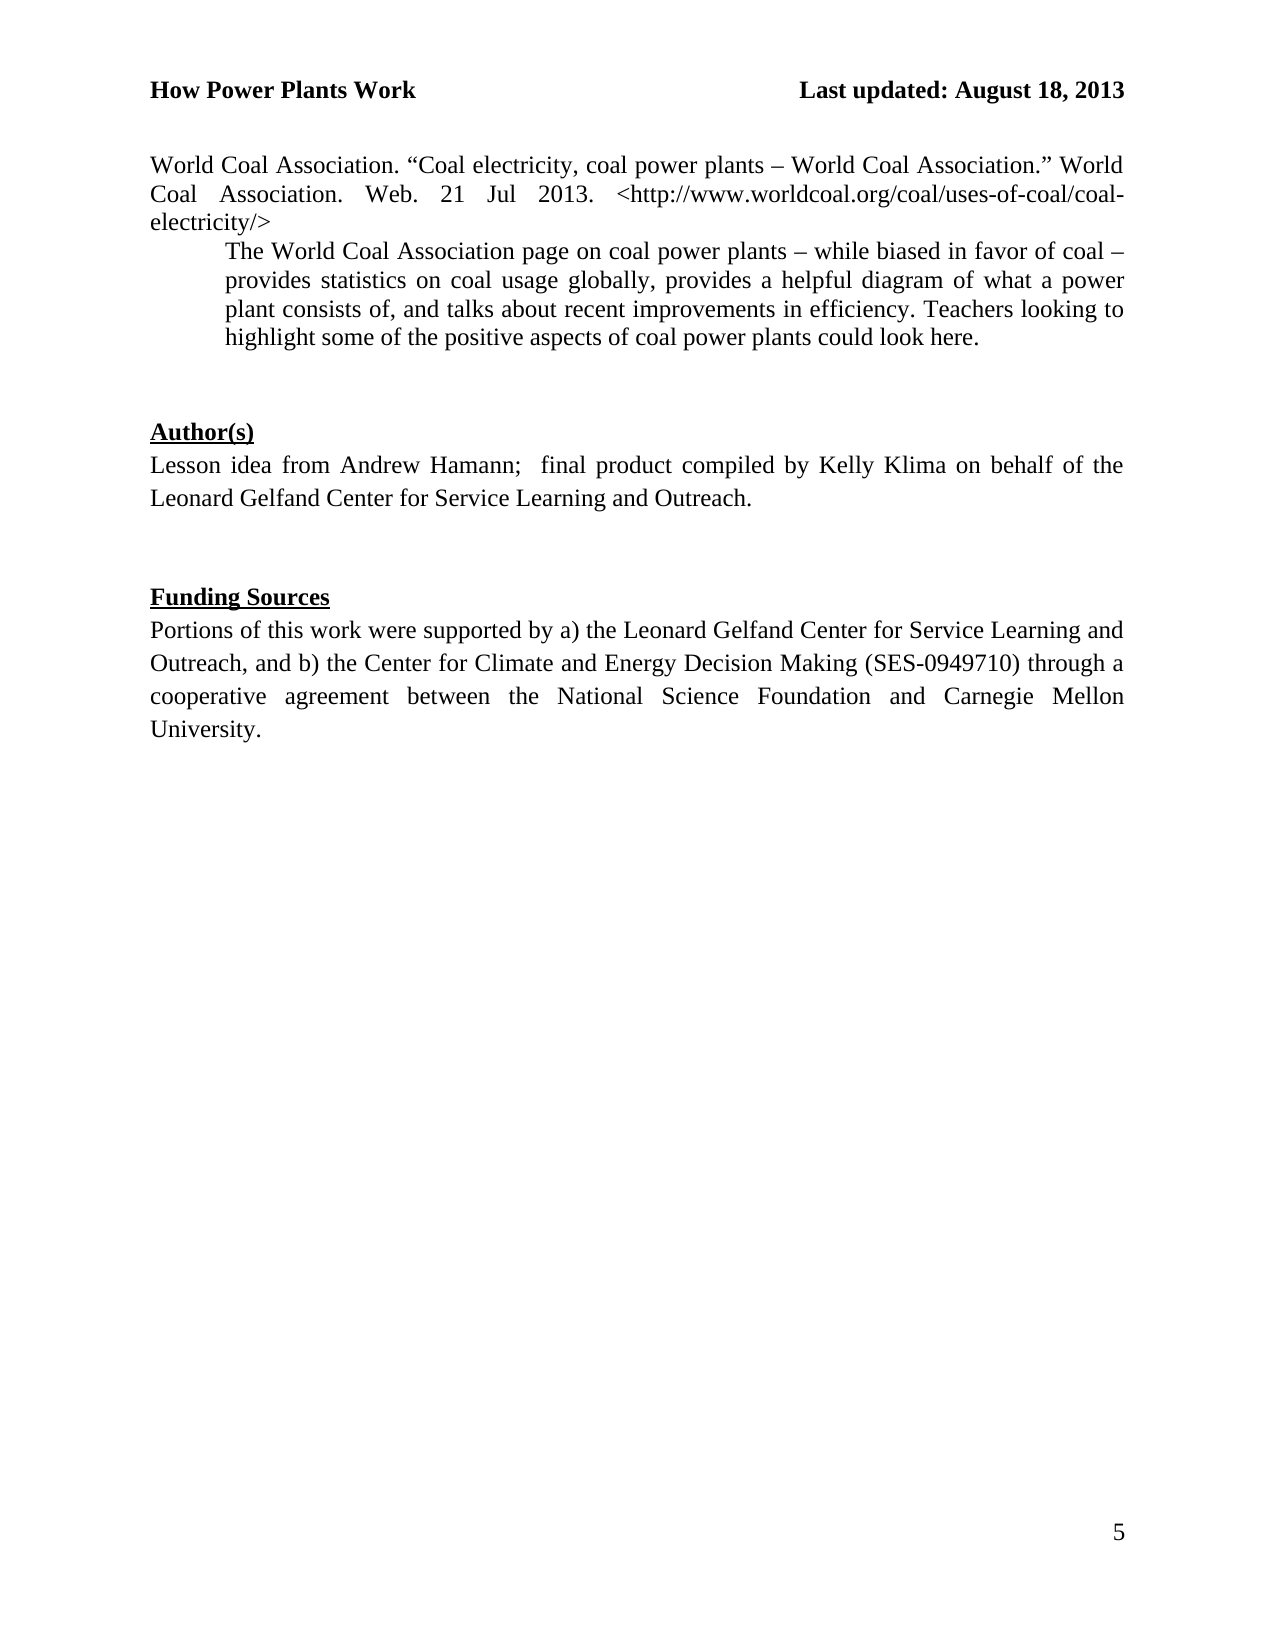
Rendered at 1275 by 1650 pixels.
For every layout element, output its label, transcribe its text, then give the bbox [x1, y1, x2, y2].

text The World Coal Association page on coal power plants – while biased in favor of coal – provides statistics on coal usage globally, provides a helpful diagram of what a power plant consists of, and talks about recent improvements in efficiency. Teachers looking to highlight some of the positive aspects of coal power plants could look here. [225, 236, 1125, 351]
text Lesson idea from Andrew Hamann; final product compiled by Kelly Klima on behalf of the Leonard Gelfand Center for Service Learning and Outreach. [150, 450, 1125, 512]
text Portions of this work were supported by a) the Leonard Gelfand Center for Service Learning and Outreach, and b) the Center for Climate and Energy Decision Making (SES-0949710) through a cooperative agreement between the National Science Foundation and Carnegie Mellon University. [150, 615, 1125, 743]
text World Coal Association. “Coal electricity, coal power plants – World Coal Association.” World Coal Association. Web. 21 Jul 2013. <http://www.worldcoal.org/coal/uses-of-coal/coal-electricity/> [150, 150, 1125, 236]
text Funding Sources [150, 582, 1125, 611]
text Author(s) [150, 417, 1125, 446]
